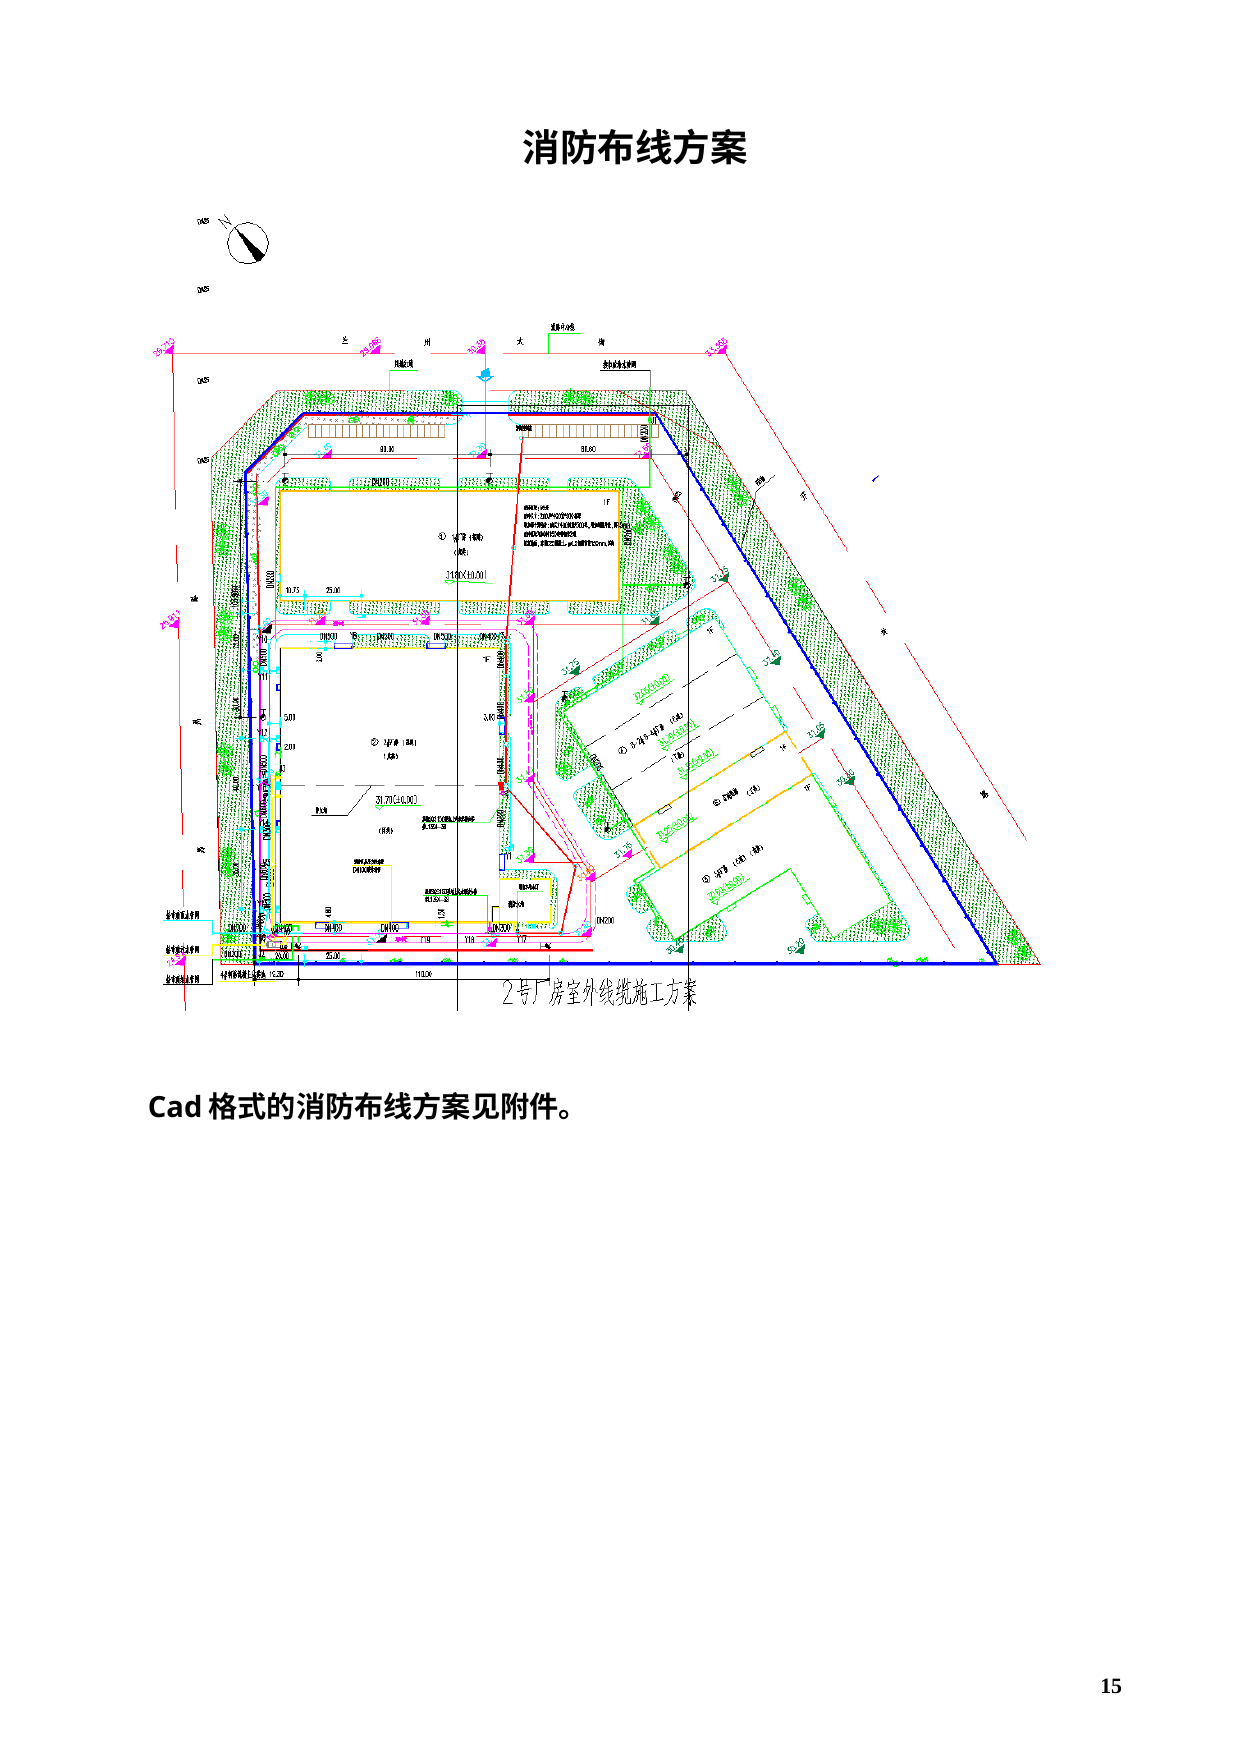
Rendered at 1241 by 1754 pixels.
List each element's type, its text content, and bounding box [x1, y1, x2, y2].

text 消防布线方案 [148, 118, 1122, 172]
text Cad格式的消防布线方案见附件。 [148, 1083, 1122, 1126]
picture [147, 212, 1048, 1011]
